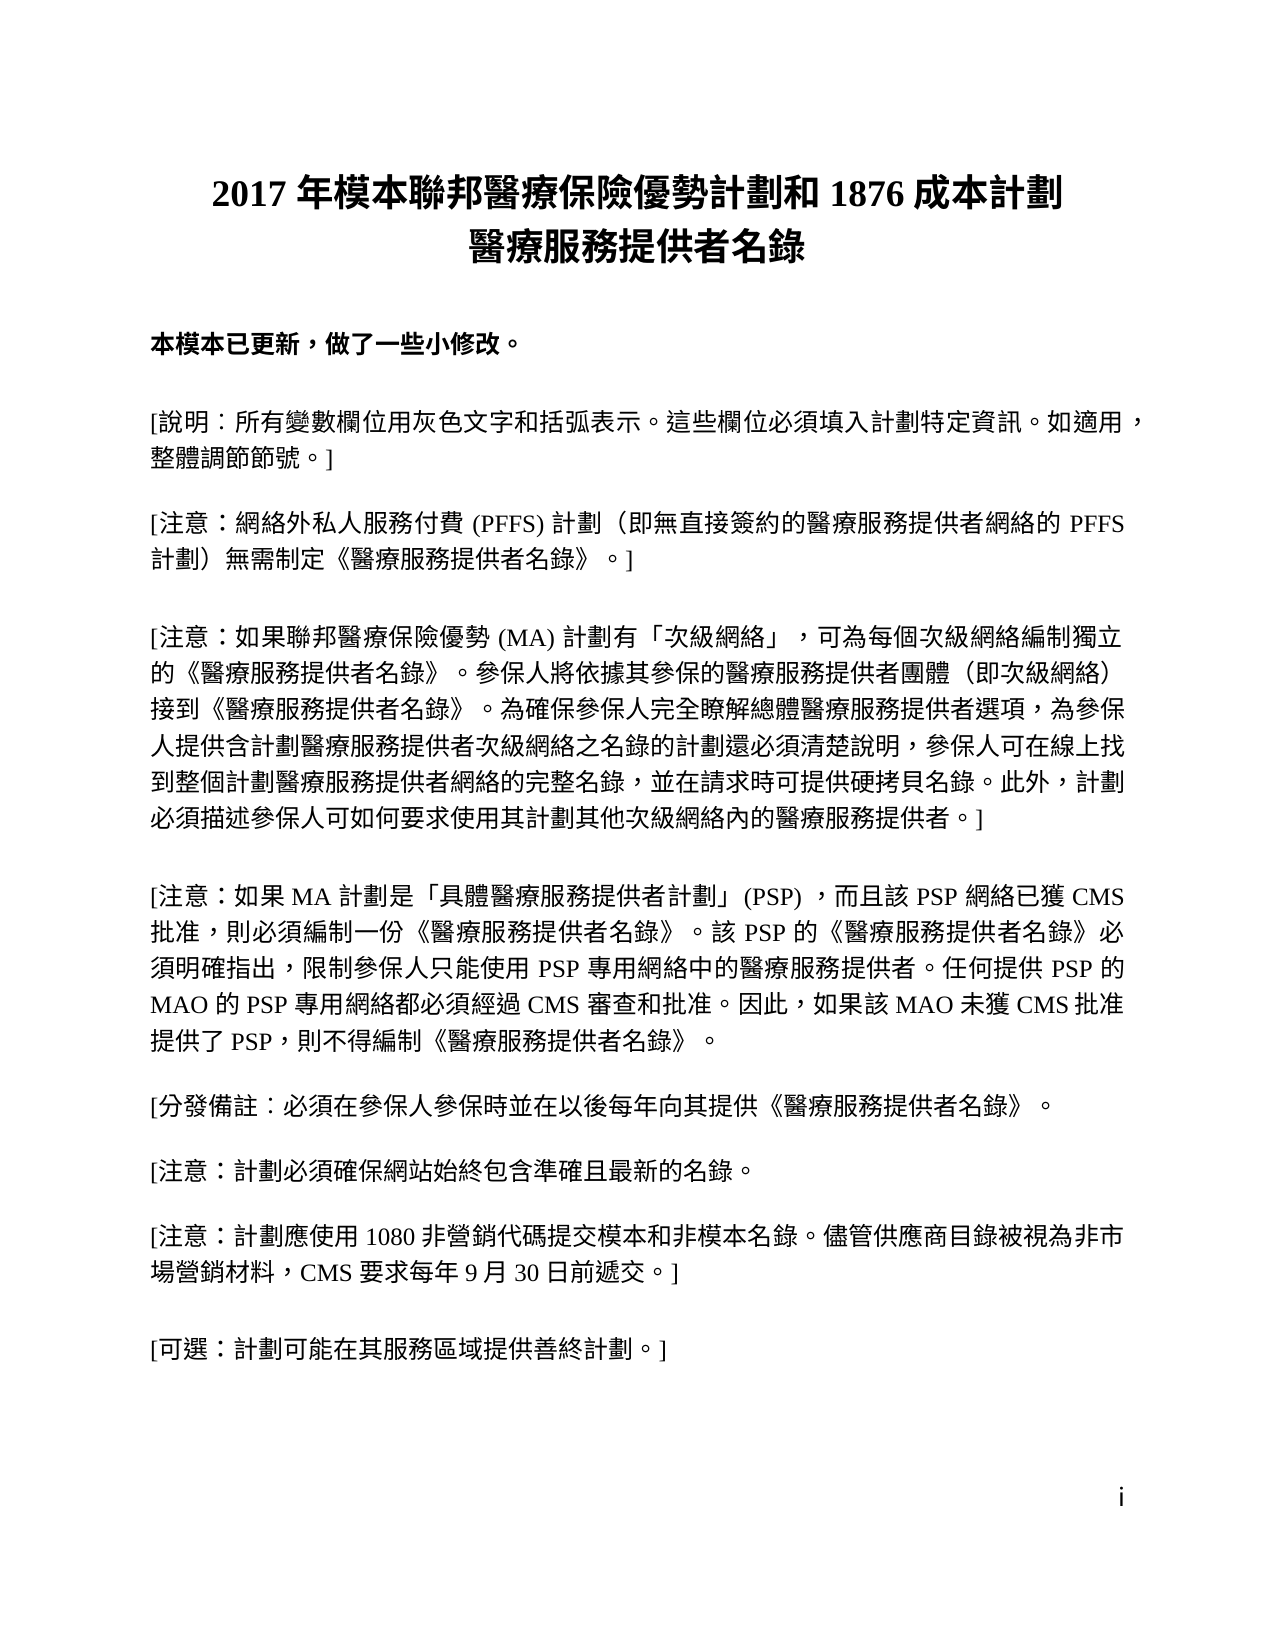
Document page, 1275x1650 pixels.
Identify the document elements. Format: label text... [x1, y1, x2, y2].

text [分發備註︰必須在參保人參保時並在以後每年向其提供《醫療服務提供者名錄》。 [150, 1086, 1125, 1122]
text 本模本已更新，做了一些小修改。 [150, 325, 1125, 361]
text 2017 年模本聯邦醫療保險優勢計劃和 1876 成本計劃 醫療服務提供者名錄 [150, 162, 1125, 271]
text [注意：計劃必須確保網站始終包含準確且最新的名錄。 [150, 1151, 1125, 1187]
text [注意：如果 MA 計劃是「具體醫療服務提供者計劃」(PSP) ，而且該 PSP 網絡已獲 CMS 批准，則必須編制一份《醫療服務提供者名錄》。該 PSP 的《醫療服務提供者名錄》必須明確指出，限制參保人只能使用 PSP 專用網絡中的醫療服務提供者。任何提供 PSP 的 MAO 的 PSP 專用網絡都必須經過 CMS 審查和批准。因此，如果該 MAO 未獲 CMS批准提供了 PSP，則不得編制《醫療服務提供者名錄》。 [150, 876, 1125, 1057]
text [可選：計劃可能在其服務區域提供善終計劃。] [150, 1330, 1125, 1366]
text [注意：網絡外私人服務付費 (PFFS) 計劃（即無直接簽約的醫療服務提供者網絡的 PFFS 計劃）無需制定《醫療服務提供者名錄》。] [150, 503, 1125, 576]
text [注意：計劃應使用 1080 非營銷代碼提交模本和非模本名錄。儘管供應商目錄被視為非市場營銷材料，CMS 要求每年 9 月 30 日前遞交。] [150, 1216, 1125, 1288]
text [注意：如果聯邦醫療保險優勢 (MA) 計劃有「次級網絡」，可為每個次級網絡編制獨立的《醫療服務提供者名錄》。參保人將依據其參保的醫療服務提供者團體（即次級網絡）接到《醫療服務提供者名錄》。為確保參保人完全瞭解總體醫療服務提供者選項，為參保人提供含計劃醫療服務提供者次級網絡之名錄的計劃還必須清楚說明，參保人可在線上找到整個計劃醫療服務提供者網絡的完整名錄，並在請求時可提供硬拷貝名錄。此外，計劃必須描述參保人可如何要求使用其計劃其他次級網絡內的醫療服務提供者。] [150, 617, 1125, 835]
text [說明︰所有變數欄位用灰色文字和括弧表示。這些欄位必須填入計劃特定資訊。如適用，整體調節節號。] [150, 402, 1125, 475]
